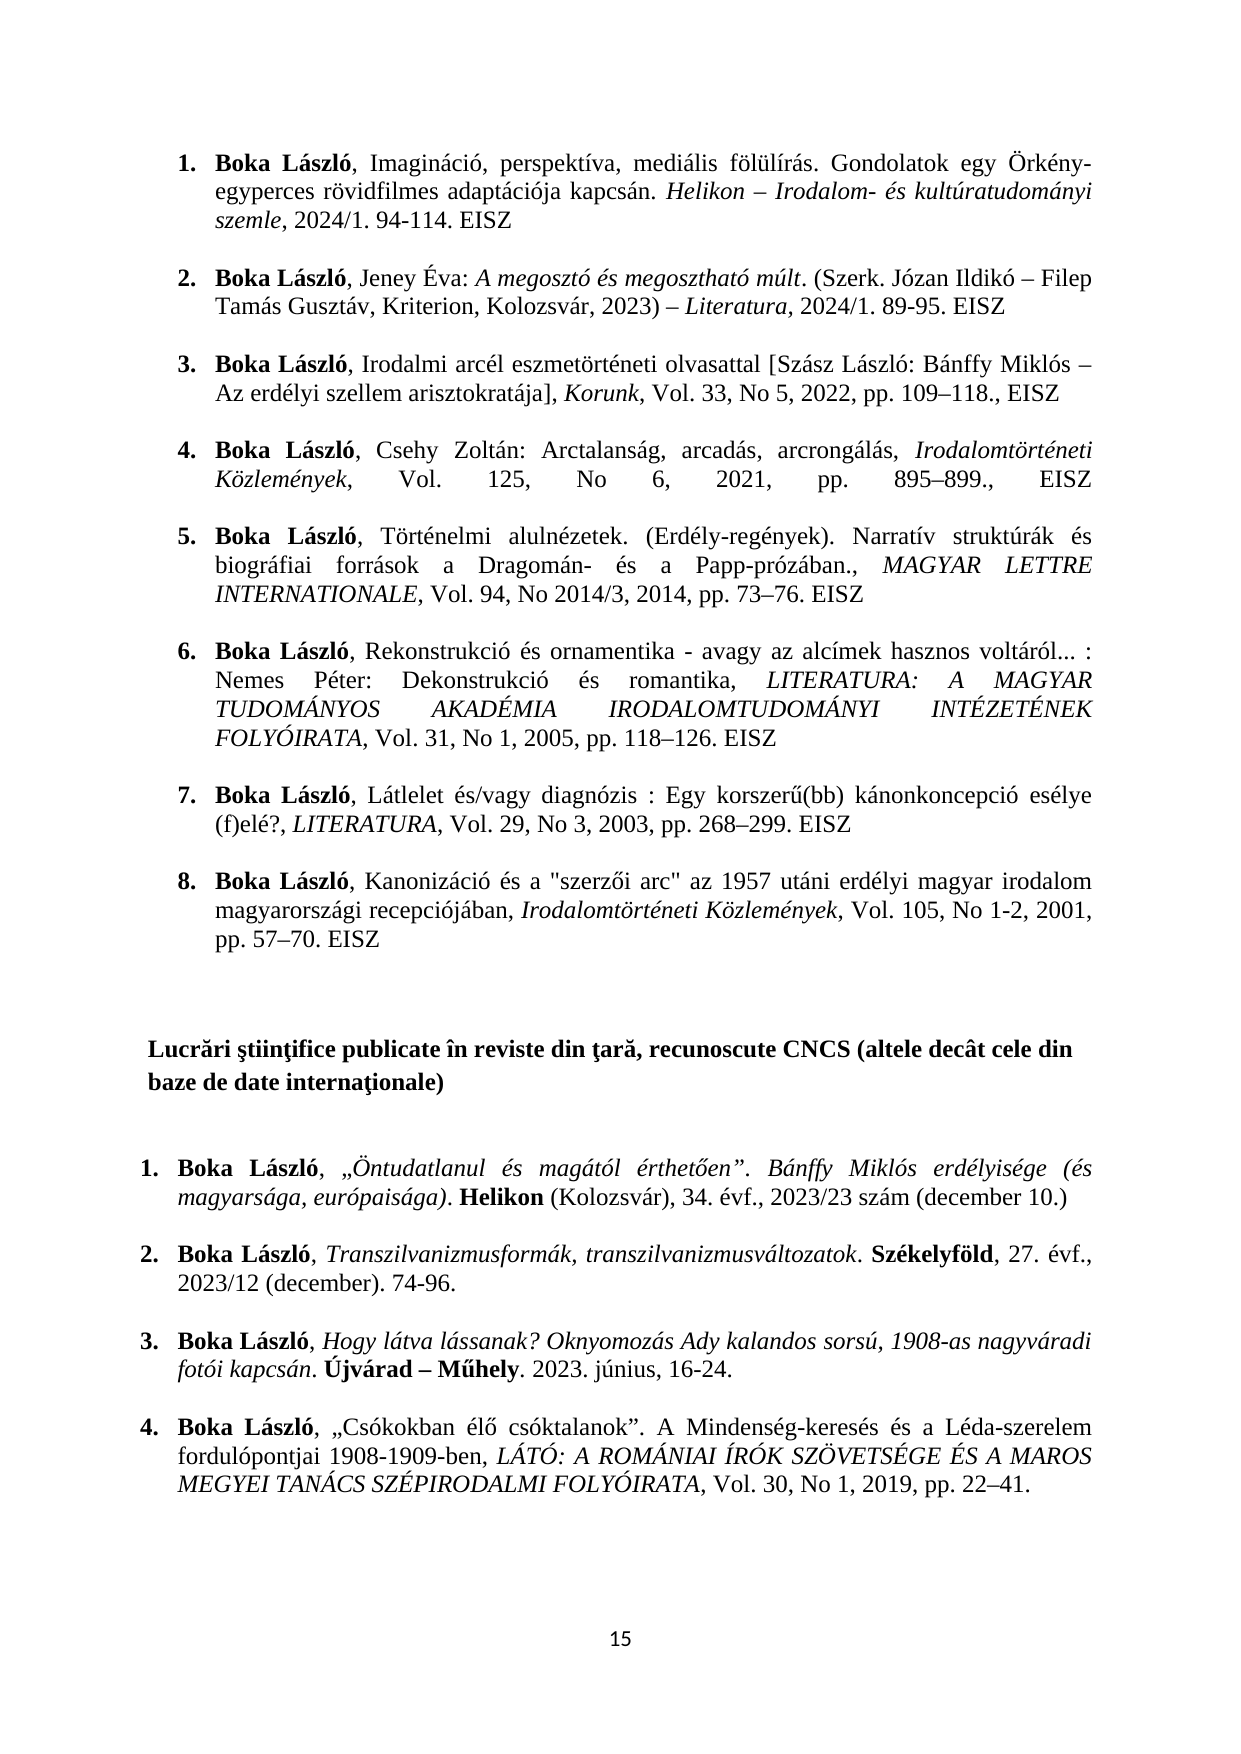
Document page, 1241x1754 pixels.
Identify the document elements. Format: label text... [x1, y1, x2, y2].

list Boka László, Kanonizáció és a "szerzői arc" az 1957 utáni erdélyi magyar irodalom magyarországi recepciójában, Irodalomtörténeti Közlemények, Vol. 105, No 1-2, 2001, pp. 57–70. EISZ [177, 866, 1093, 953]
list Boka László, „Csókokban élő csóktalanok”. A Mindenség-keresés és a Léda-szerelem fordulópontjai 1908-1909-ben, LÁTÓ: A ROMÁNIAI ÍRÓK SZÖVETSÉGE ÉS A MAROS MEGYEI TANÁCS SZÉPIRODALMI FOLYÓIRATA, Vol. 30, No 1, 2019, pp. 22–41. [140, 1412, 1093, 1498]
list Boka László, Jeney Éva: A megosztó és megosztható múlt. (Szerk. Józan Ildikó – Filep Tamás Gusztáv, Kriterion, Kolozsvár, 2023) – Literatura, 2024/1. 89-95. EISZ [177, 263, 1093, 320]
list Boka László, „Öntudatlanul és magától érthetően”. Bánffy Miklós erdélyisége (és magyarsága, európaisága). Helikon (Kolozsvár), 34. évf., 2023/23 szám (december 10.) [140, 1153, 1093, 1211]
list Boka László, Rekonstrukció és ornamentika - avagy az alcímek hasznos voltáról... : Nemes Péter: Dekonstrukció és romantika, LITERATURA: A MAGYAR TUDOMÁNYOS AKADÉMIA IRODALOMTUDOMÁNYI INTÉZETÉNEK FOLYÓIRATA, Vol. 31, No 1, 2005, pp. 118–126. EISZ [177, 636, 1093, 751]
list Boka László, Csehy Zoltán: Arctalanság, arcadás, arcrongálás, Irodalomtörténeti Közlemények, Vol. 125, No 6, 2021, pp. 895–899., EISZ [177, 435, 1093, 521]
list Boka László, Történelmi alulnézetek. (Erdély-regények). Narratív struktúrák és biográfiai források a Dragomán- és a Papp-prózában., MAGYAR LETTRE INTERNATIONALE, Vol. 94, No 2014/3, 2014, pp. 73–76. EISZ [177, 521, 1093, 608]
list Boka László, Imagináció, perspektíva, mediális fölülírás. Gondolatok egy Örkény-egyperces rövidfilmes adaptációja kapcsán. Helikon – Irodalom- és kultúratudományi szemle, 2024/1. 94-114. EISZ [177, 148, 1093, 234]
text Lucrări ştiinţifice publicate în reviste din ţară, recunoscute CNCS (altele decât cele din baze de date internaţionale) [148, 1034, 1093, 1128]
list Boka László, Irodalmi arcél eszmetörténeti olvasattal [Szász László: Bánffy Miklós – Az erdélyi szellem arisztokratája], Korunk, Vol. 33, No 5, 2022, pp. 109–118., EISZ [177, 349, 1093, 406]
list Boka László, Hogy látva lássanak? Oknyomozás Ady kalandos sorsú, 1908-as nagyváradi fotói kapcsán. Újvárad – Műhely. 2023. június, 16-24. [140, 1326, 1093, 1383]
list Boka László, Látlelet és/vagy diagnózis : Egy korszerű(bb) kánonkoncepció esélye (f)elé?, LITERATURA, Vol. 29, No 3, 2003, pp. 268–299. EISZ [177, 780, 1093, 838]
list Boka László, Transzilvanizmusformák, transzilvanizmusváltozatok. Székelyföld, 27. évf., 2023/12 (december). 74-96. [140, 1239, 1093, 1297]
